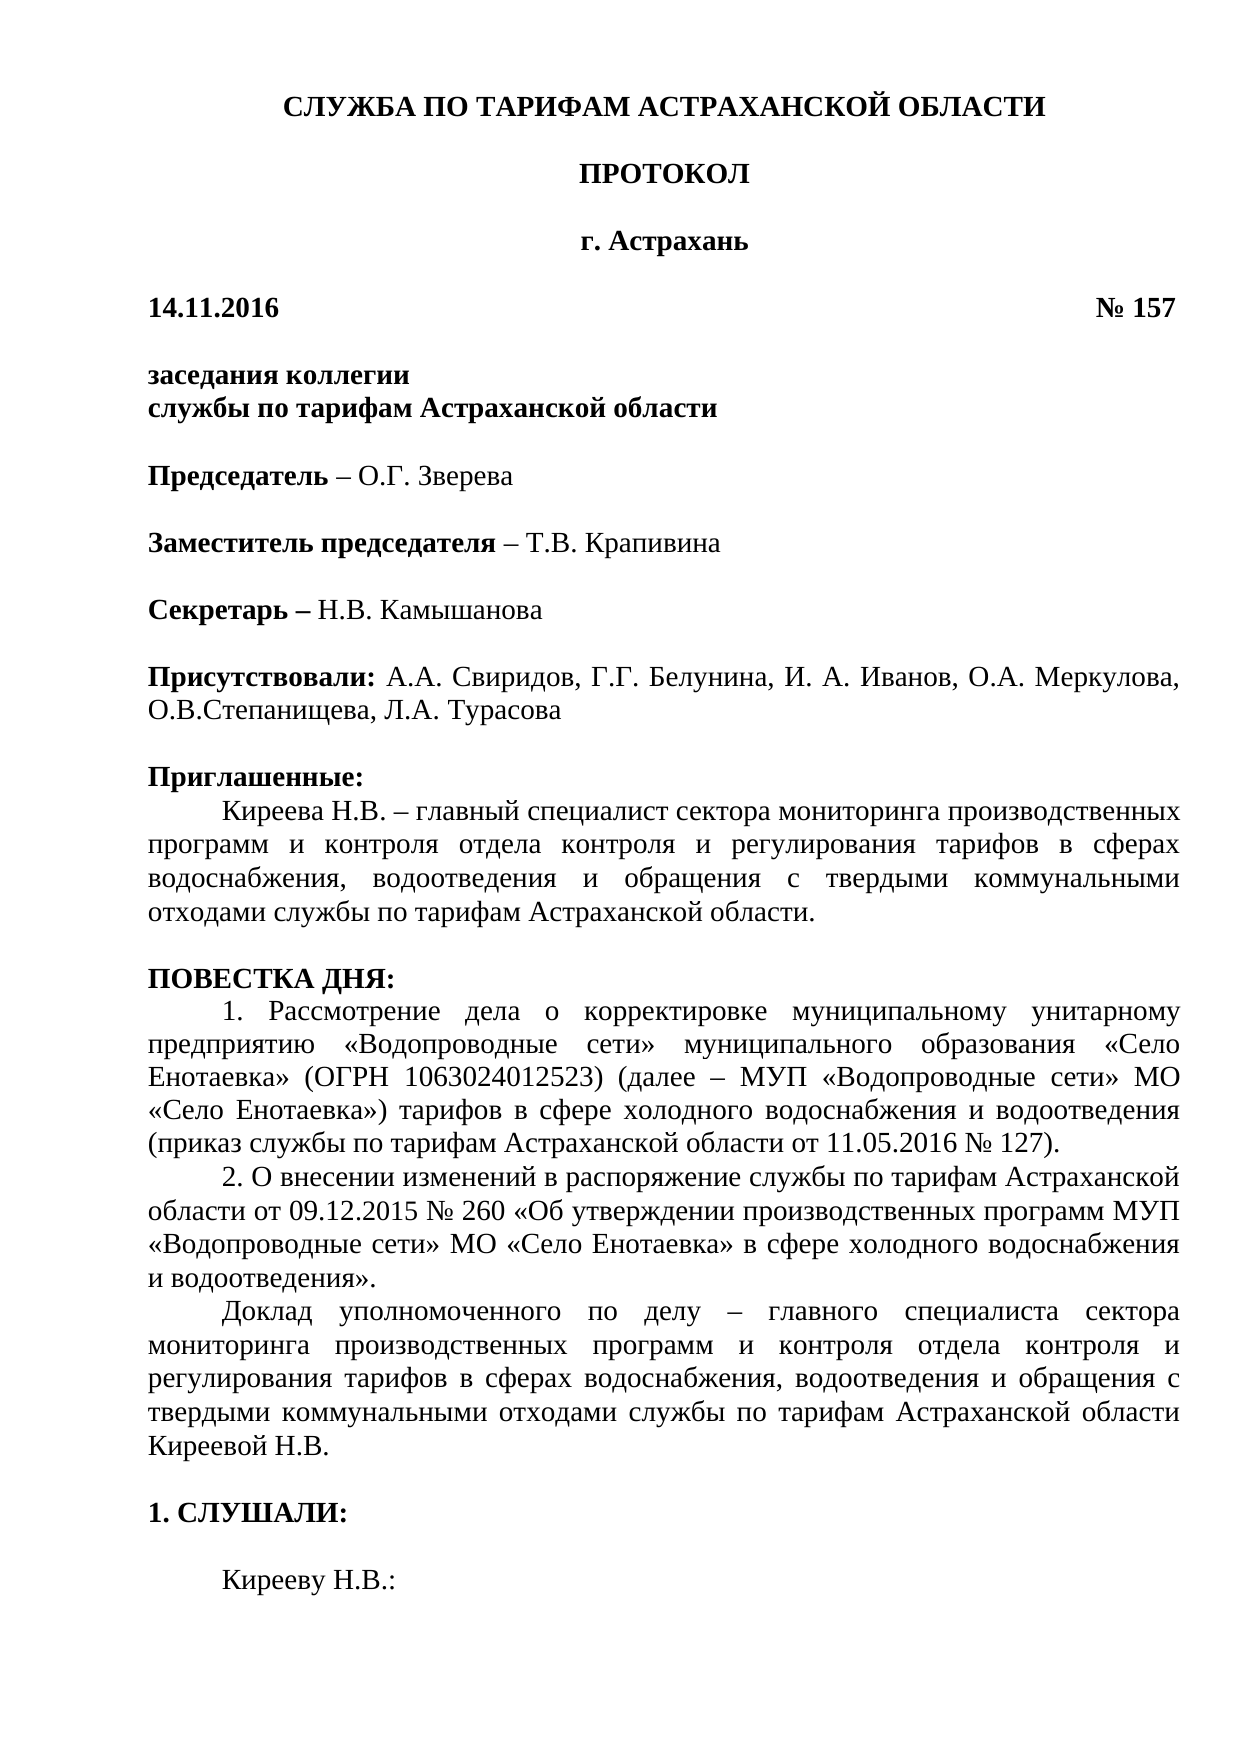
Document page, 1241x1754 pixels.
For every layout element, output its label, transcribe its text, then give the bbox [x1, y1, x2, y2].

text ПОВЕСТКА ДНЯ: [148, 961, 1181, 994]
text Киреева Н.В. – главный специалист сектора мониторинга производственных программ и контроля отдела контроля и регулирования тарифов в сферах водоснабжения, водоотведения и обращения с твердыми коммунальными отходами службы по тарифам Астраханской области. [148, 793, 1181, 927]
text 1. СЛУШАЛИ: [148, 1495, 1181, 1528]
text 14.11.2016 № 157 [148, 290, 1181, 323]
text Председатель – О.Г. Зверева [148, 458, 1181, 491]
text СЛУЖБА ПО ТАРИФАМ АСТРАХАНСКОЙ ОБЛАСТИ [148, 89, 1181, 122]
text Секретарь – Н.В. Камышанова [148, 592, 1181, 625]
text службы по тарифам Астраханской области [148, 391, 1181, 424]
text Приглашенные: [148, 759, 1181, 793]
text ПРОТОКОЛ [148, 156, 1181, 189]
text заседания коллегии [148, 357, 1181, 391]
text 1. Рассмотрение дела о корректировке муниципальному унитарному предприятию «Водопроводные сети» муниципального образования «Село Енотаевка» (ОГРН 1063024012523) (далее – МУП «Водопроводные сети» МО «Село Енотаевка») тарифов в сфере холодного водоснабжения и водоотведения (приказ службы по тарифам Астраханской области от 11.05.2016 № 127). [148, 994, 1181, 1159]
text 2. О внесении изменений в распоряжение службы по тарифам Астраханской области от 09.12.2015 № 260 «Об утверждении производственных программ МУП «Водопроводные сети» МО «Село Енотаевка» в сфере холодного водоснабжения и водоотведения». [148, 1159, 1181, 1293]
text Кирееву Н.В.: [148, 1562, 1181, 1595]
text Заместитель председателя – Т.В. Крапивина [148, 525, 1181, 558]
text Присутствовали: А.А. Свиридов, Г.Г. Белунина, И. А. Иванов, О.А. Меркулова, О.В.Степанищева, Л.А. Турасова [148, 659, 1181, 726]
text Доклад уполномоченного по делу – главного специалиста сектора мониторинга производственных программ и контроля отдела контроля и регулирования тарифов в сферах водоснабжения, водоотведения и обращения с твердыми коммунальными отходами службы по тарифам Астраханской области Киреевой Н.В. [148, 1293, 1181, 1461]
text г. Астрахань [148, 223, 1181, 256]
